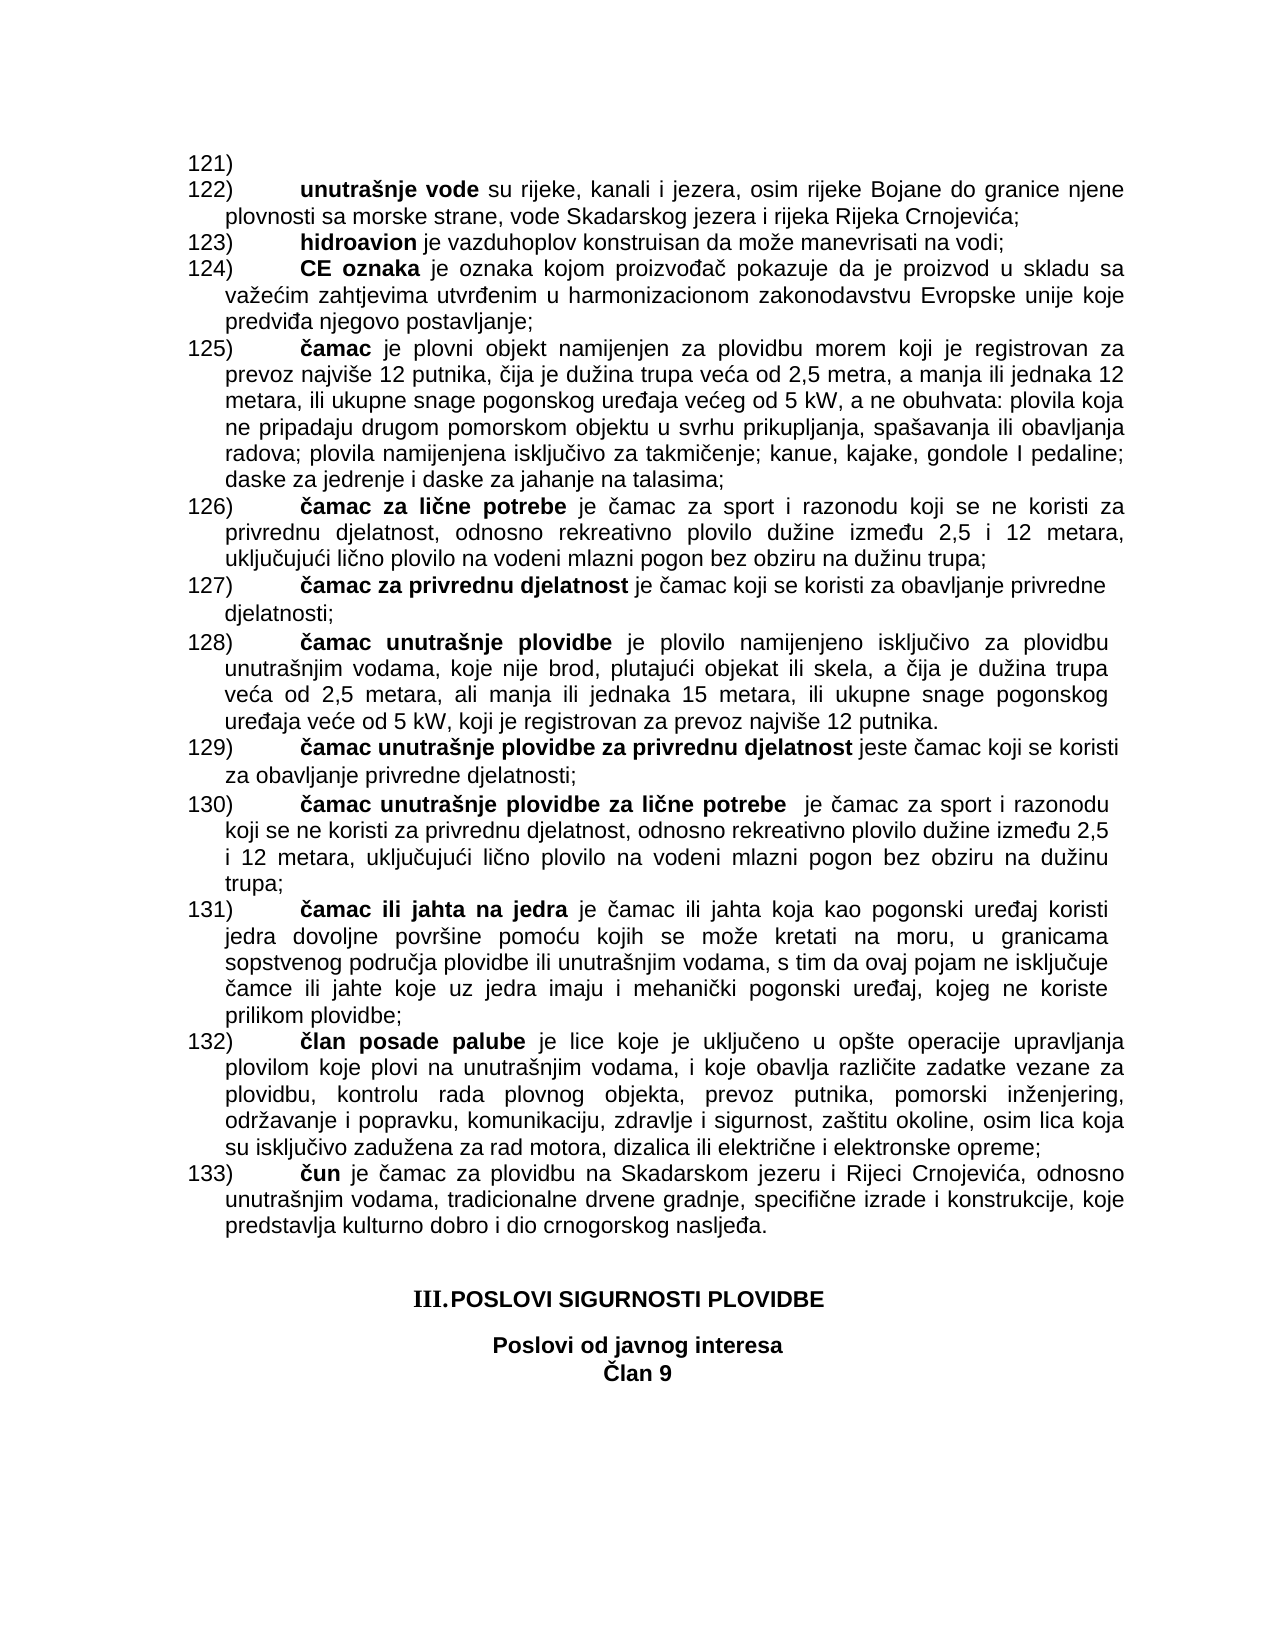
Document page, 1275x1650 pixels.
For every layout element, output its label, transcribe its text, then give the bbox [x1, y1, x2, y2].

list član posade palube je lice koje je uključeno u opšte operacije upravljanja plovilom koje plovi na unutrašnjim vodama, i koje obavlja različite zadatke vezane za plovidbu, kontrolu rada plovnog objekta, prevoz putnika, pomorski inženjering, održavanje i popravku, komunikaciju, zdravlje i sigurnost, zaštitu okoline, osim lica koja su isključivo zadužena za rad motora, dizalica ili električne i elektronske opreme; [187, 1028, 1125, 1160]
list čamac je plovni objekt namijenjen za plovidbu morem koji je registrovan za prevoz najviše 12 putnika, čija je dužina trupa veća od 2,5 metra, a manja ili jednaka 12 metara, ili ukupne snage pogonskog uređaja većeg od 5 kW, a ne obuhvata: plovila koja ne pripadaju drugom pomorskom objektu u svrhu prikupljanja, spašavanja ili obavljanja radova; plovila namijenjena isključivo za takmičenje; kanue, kajake, gondole I pedaline; daske za jedrenje i daske za jahanje na talasima; [187, 334, 1125, 493]
list hidroavion je vazduhoplov konstruisan da može manevrisati na vodi; [187, 229, 1125, 255]
text Član 9 [150, 1360, 1125, 1386]
list unutrašnje vode su rijeke, kanali i jezera, osim rijeke Bojane do granice njene plovnosti sa morske strane, vode Skadarskog jezera i rijeka Rijeka Crnojevića; [187, 176, 1125, 229]
list čamac za privrednu djelatnost je čamac koji se koristi za obavljanje privredne djelatnosti; [187, 572, 1125, 626]
list CE oznaka je oznaka kojom proizvođač pokazuje da je proizvod u skladu sa važećim zahtjevima utvrđenim u harmonizacionom zakonodavstvu Evropske unije koje predviđa njegovo postavljanje; [187, 255, 1125, 334]
list čamac unutrašnje plovidbe za lične potrebe je čamac za sport i razonodu koji se ne koristi za privrednu djelatnost, odnosno rekreativno plovilo dužine između 2,5 i 12 metara, uključujući lično plovilo na vodeni mlazni pogon bez obziru na dužinu trupa; [187, 791, 1109, 896]
list čamac unutrašnje plovidbe za privrednu djelatnost jeste čamac koji se koristi za obavljanje privredne djelatnosti; [187, 734, 1125, 789]
list čamac unutrašnje plovidbe je plovilo namijenjeno isključivo za plovidbu unutrašnjim vodama, koje nije brod, plutajući objekat ili skela, a čija je dužina trupa veća od 2,5 metara, ali manja ili jednaka 15 metara, ili ukupne snage pogonskog uređaja veće od 5 kW, koji je registrovan za prevoz najviše 12 putnika. [187, 628, 1109, 734]
list čamac za lične potrebe je čamac za sport i razonodu koji se ne koristi za privrednu djelatnost, odnosno rekreativno plovilo dužine između 2,5 i 12 metara, uključujući lično plovilo na vodeni mlazni pogon bez obziru na dužinu trupa; [187, 493, 1125, 572]
list čamac ili jahta na jedra je čamac ili jahta koja kao pogonski uređaj koristi jedra dovoljne površine pomoću kojih se može kretati na moru, u granicama sopstvenog područja plovidbe ili unutrašnjim vodama, s tim da ovaj pojam ne isključuje čamce ili jahte koje uz jedra imaju i mehanički pogonski uređaj, kojeg ne koriste prilikom plovidbe; [187, 896, 1109, 1028]
list čun je čamac za plovidbu na Skadarskom jezeru i Rijeci Crnojevića, odnosno unutrašnjim vodama, tradicionalne drvene gradnje, specifične izrade i konstrukcije, koje predstavlja kulturno dobro i dio crnogorskog nasljeđa. [187, 1160, 1125, 1239]
list POSLOVI SIGURNOSTI PLOVIDBE [112, 1284, 1125, 1313]
text Poslovi od javnog interesa [150, 1332, 1125, 1358]
